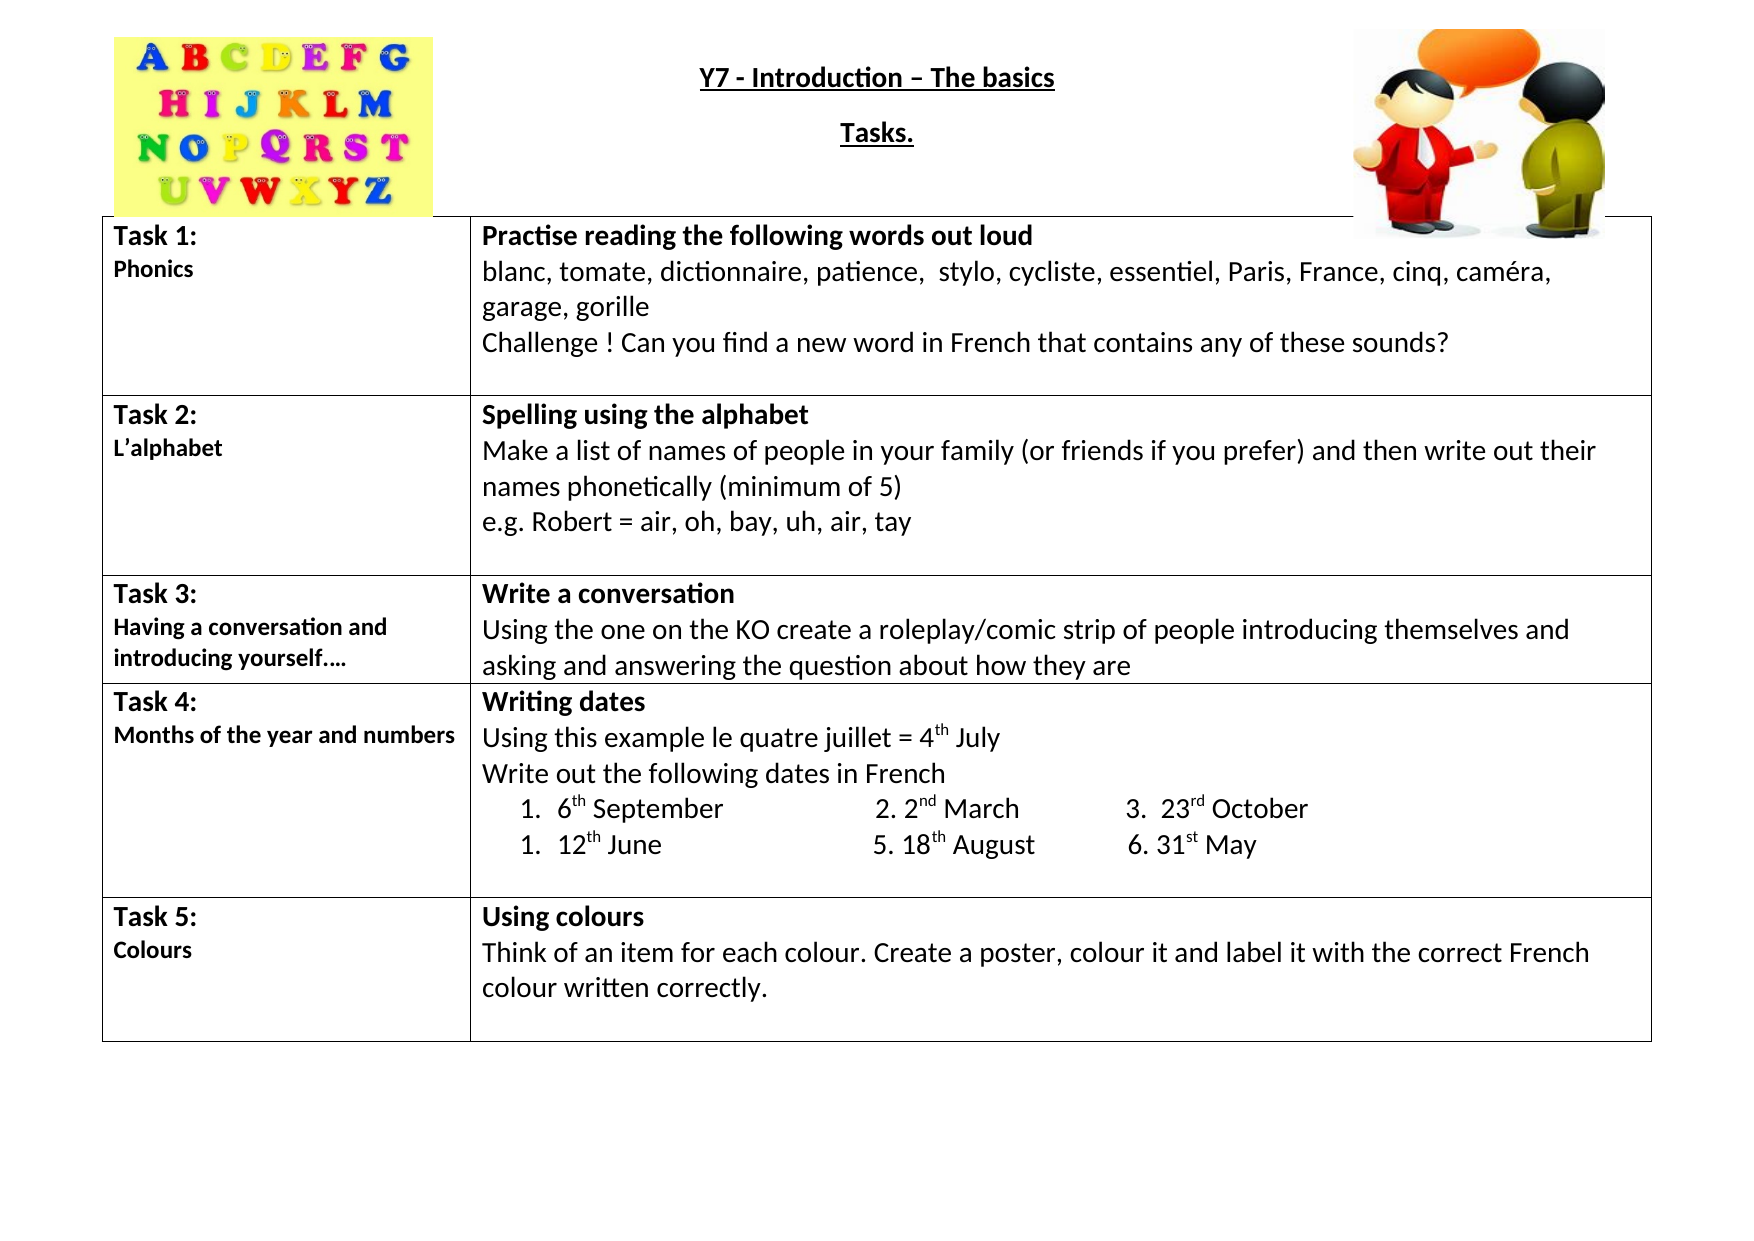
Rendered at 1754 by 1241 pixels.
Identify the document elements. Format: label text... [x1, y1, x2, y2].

table_cell Using colours Think of an item for each colour. Create a poster, colour it and label it with the correct French colour written correctly. [471, 898, 1651, 1041]
table_cell Writing dates Using this example le quatre juillet = 4th July Write out the following dates in French 6th September 2. 2nd March 3. 23rd October 12th June 5. 18th August 6. 31st May [471, 684, 1651, 897]
text Y7 - Introduction – The basics [433, 59, 1353, 95]
table_cell Write a conversation Using the one on the KO create a roleplay/comic strip of people introducing themselves and asking and answering the question about how they are [471, 576, 1651, 682]
text Tasks. [433, 114, 1353, 150]
table_cell Task 5: Colours [103, 898, 470, 1041]
table_cell Spelling using the alphabet Make a list of names of people in your family (or friends if you prefer) and then write out their names phonetically (minimum of 5) e.g. Robert = air, oh, bay, uh, air, tay [471, 396, 1651, 574]
table_cell Task 4: Months of the year and numbers [103, 684, 470, 897]
table_header Practise reading the following words out loud blanc, tomate, dictionnaire, patience, stylo, cycliste, essentiel, Paris, France, cinq, caméra, garage, gorille Challenge ! Can you find a new word in French that contains any of these sounds? [471, 217, 1651, 395]
picture [114, 37, 433, 217]
table_header Task 1: Phonics [103, 217, 470, 395]
table_cell Task 3: Having a conversation and introducing yourself.… [103, 576, 470, 682]
table_cell Task 2: L’alphabet [103, 396, 470, 574]
picture [1353, 29, 1605, 239]
